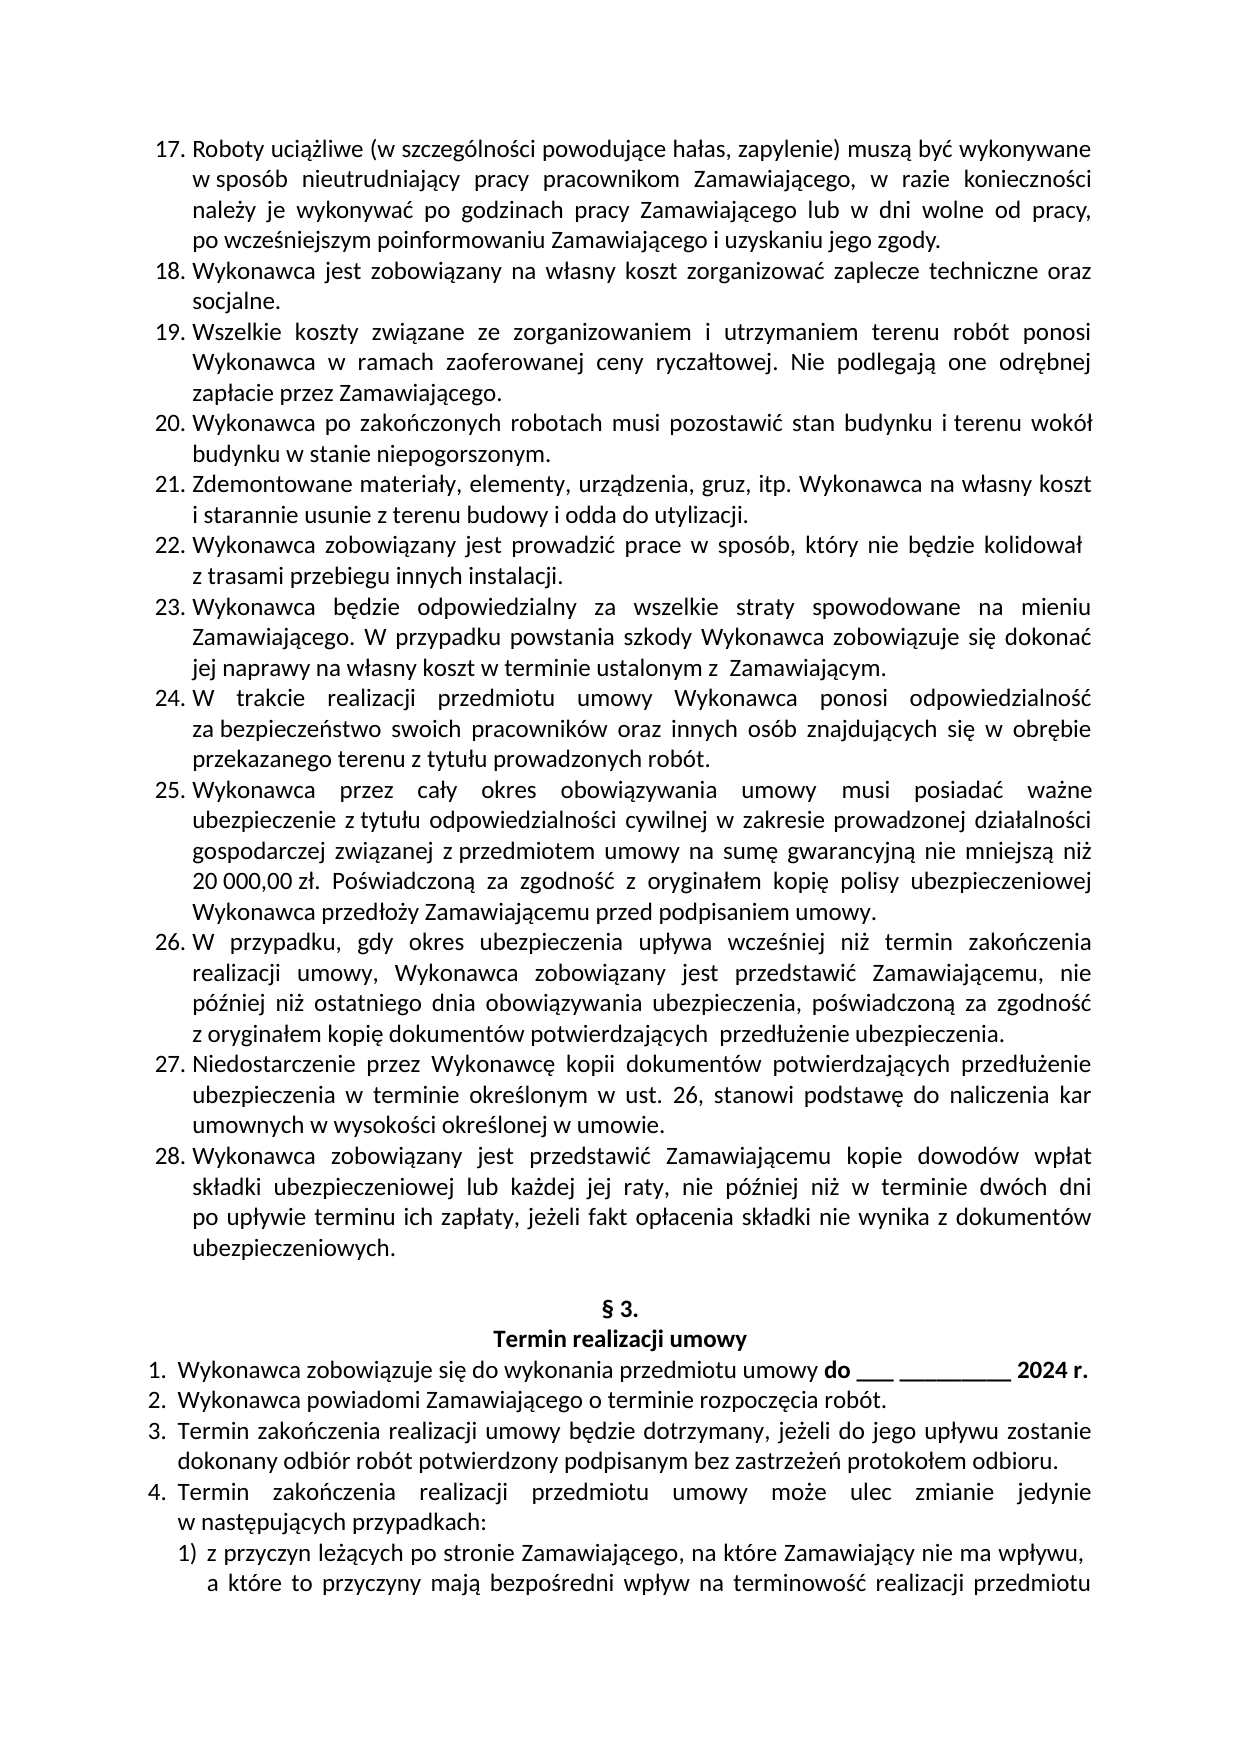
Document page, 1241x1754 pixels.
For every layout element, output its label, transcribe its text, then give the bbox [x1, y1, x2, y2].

list Wykonawca będzie odpowiedzialny za wszelkie straty spowodowane na mieniu Zamawiającego. W przypadku powstania szkody Wykonawca zobowiązuje się dokonać jej naprawy na własny koszt w terminie ustalonym z Zamawiającym. [154, 591, 1093, 682]
list Termin zakończenia realizacji przedmiotu umowy może ulec zmianie jedynie w następujących przypadkach: [148, 1476, 1093, 1537]
list Niedostarczenie przez Wykonawcę kopii dokumentów potwierdzających przedłużenie ubezpieczenia w terminie określonym w ust. 26, stanowi podstawę do naliczenia kar umownych w wysokości określonej w umowie. [154, 1048, 1093, 1140]
text Termin realizacji umowy [148, 1323, 1093, 1354]
list Wykonawca po zakończonych robotach musi pozostawić stan budynku i terenu wokół budynku w stanie niepogorszonym. [154, 408, 1093, 469]
list Wszelkie koszty związane ze zorganizowaniem i utrzymaniem terenu robót ponosi Wykonawca w ramach zaoferowanej ceny ryczałtowej. Nie podlegają one odrębnej zapłacie przez Zamawiającego. [154, 316, 1093, 408]
list Wykonawca zobowiązany jest przedstawić Zamawiającemu kopie dowodów wpłat składki ubezpieczeniowej lub każdej jej raty, nie później niż w terminie dwóch dni po upływie terminu ich zapłaty, jeżeli fakt opłacenia składki nie wynika z dokumentów ubezpieczeniowych. [154, 1140, 1093, 1262]
list Wykonawca przez cały okres obowiązywania umowy musi posiadać ważne ubezpieczenie z tytułu odpowiedzialności cywilnej w zakresie prowadzonej działalności gospodarczej związanej z przedmiotem umowy na sumę gwarancyjną nie mniejszą niż 20 000,00 zł. Poświadczoną za zgodność z oryginałem kopię polisy ubezpieczeniowej Wykonawca przedłoży Zamawiającemu przed podpisaniem umowy. [154, 774, 1093, 926]
list W trakcie realizacji przedmiotu umowy Wykonawca ponosi odpowiedzialność za bezpieczeństwo swoich pracowników oraz innych osób znajdujących się w obrębie przekazanego terenu z tytułu prowadzonych robót. [154, 682, 1093, 774]
list Wykonawca zobowiązuje się do wykonania przedmiotu umowy do ___ _________ 2024 r. [148, 1354, 1093, 1384]
list Termin zakończenia realizacji umowy będzie dotrzymany, jeżeli do jego upływu zostanie dokonany odbiór robót potwierdzony podpisanym bez zastrzeżeń protokołem odbioru. [148, 1415, 1093, 1476]
list Roboty uciążliwe (w szczególności powodujące hałas, zapylenie) muszą być wykonywane w sposób nieutrudniający pracy pracownikom Zamawiającego, w razie konieczności należy je wykonywać po godzinach pracy Zamawiającego lub w dni wolne od pracy, po wcześniejszym poinformowaniu Zamawiającego i uzyskaniu jego zgody. [154, 133, 1093, 255]
list W przypadku, gdy okres ubezpieczenia upływa wcześniej niż termin zakończenia realizacji umowy, Wykonawca zobowiązany jest przedstawić Zamawiającemu, nie później niż ostatniego dnia obowiązywania ubezpieczenia, poświadczoną za zgodność z oryginałem kopię dokumentów potwierdzających przedłużenie ubezpieczenia. [154, 926, 1093, 1048]
list Zdemontowane materiały, elementy, urządzenia, gruz, itp. Wykonawca na własny koszt i starannie usunie z terenu budowy i odda do utylizacji. [154, 469, 1093, 530]
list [177, 1537, 1093, 1598]
list Wykonawca zobowiązany jest prowadzić prace w sposób, który nie będzie kolidował z trasami przebiegu innych instalacji. [154, 530, 1093, 591]
list Wykonawca jest zobowiązany na własny koszt zorganizować zaplecze techniczne oraz socjalne. [154, 255, 1093, 316]
text § 3. [148, 1293, 1093, 1323]
list Wykonawca powiadomi Zamawiającego o terminie rozpoczęcia robót. [148, 1384, 1093, 1415]
